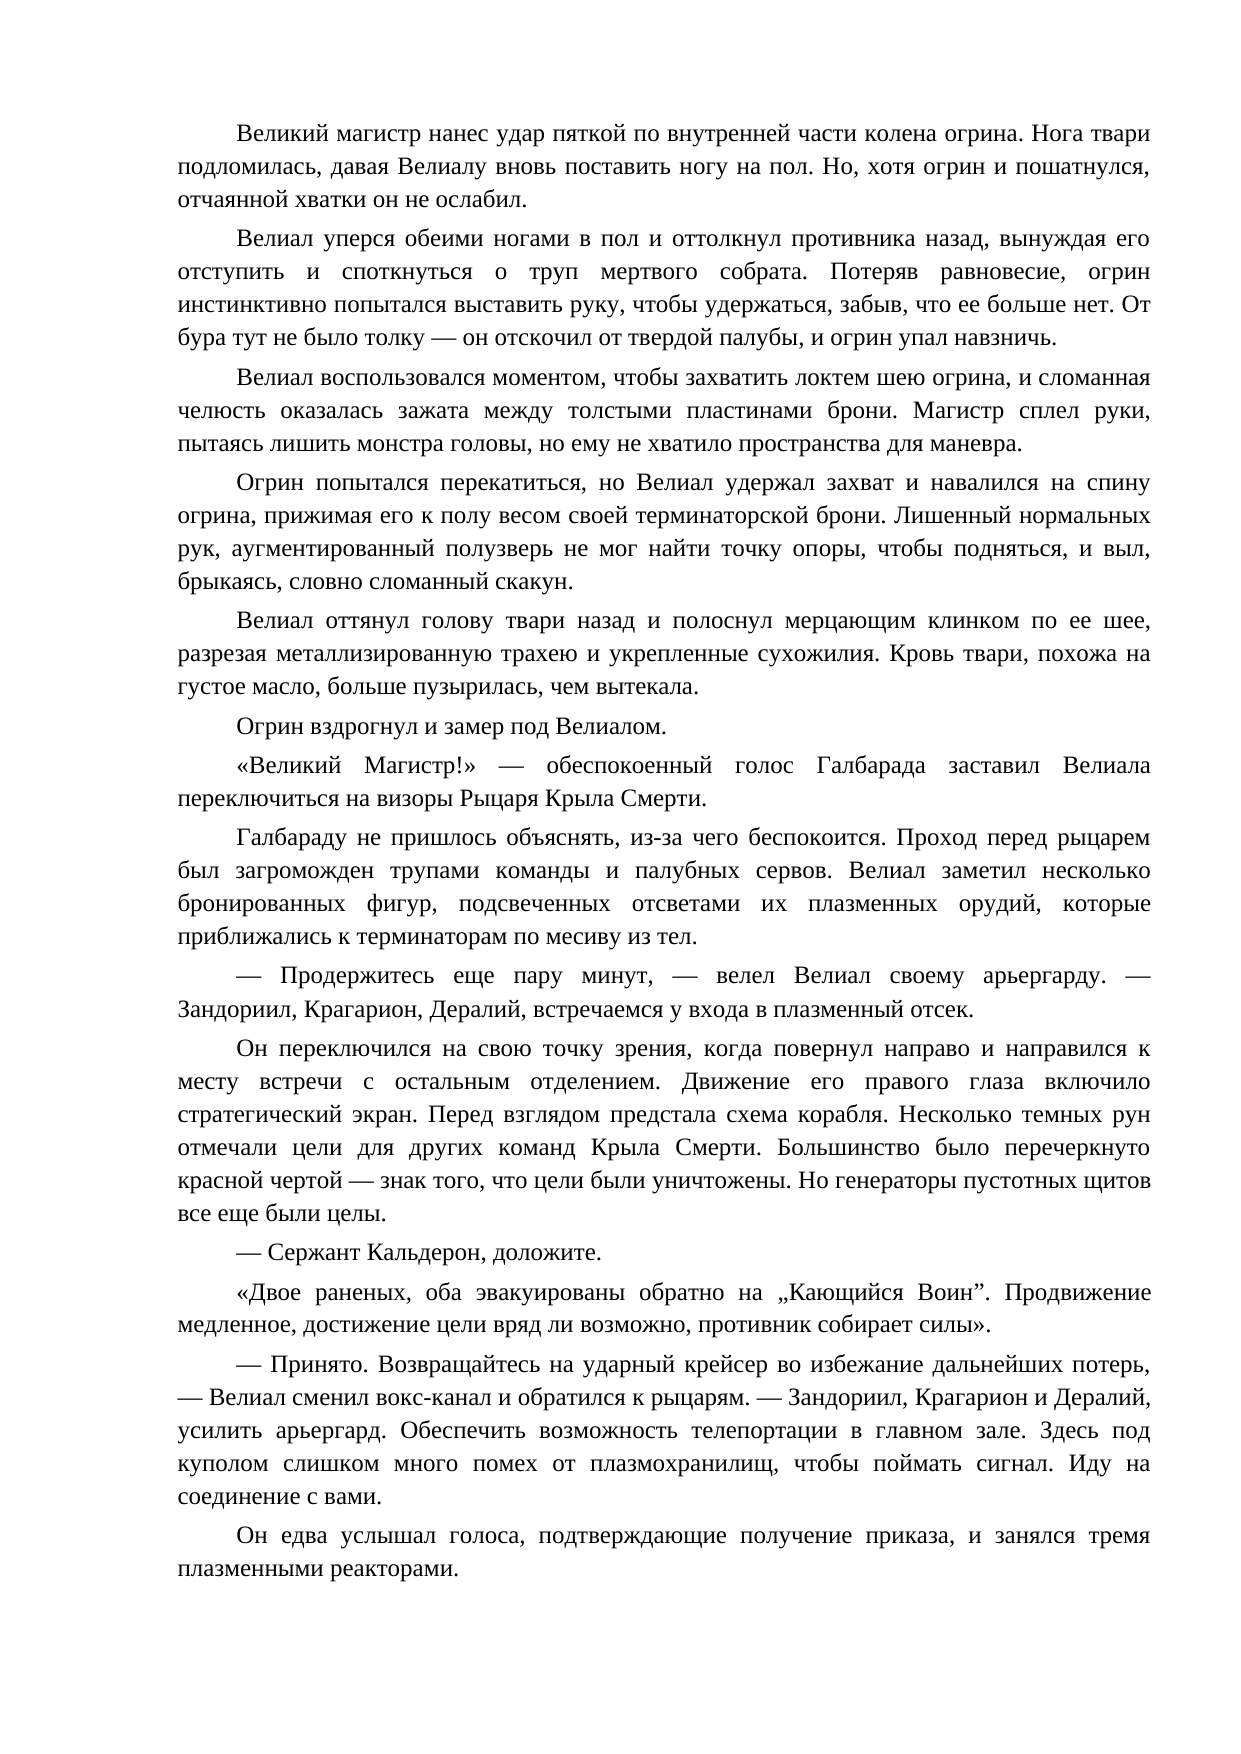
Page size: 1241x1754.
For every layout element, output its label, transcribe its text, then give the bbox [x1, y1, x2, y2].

text — Сержант Кальдерон, доложите. [177, 1237, 1152, 1266]
text Велиал оттянул голову твари назад и полоснул мерцающим клинком по ее шее, разрезая металлизированную трахею и укрепленные сухожилия. Кровь твари, похожа на густое масло, больше пузырилась, чем вытекала. [177, 605, 1152, 700]
text — Продержитесь еще пару минут, — велел Велиал своему арьергарду. — Зандориил, Крагарион, Дералий, встречаемся у входа в плазменный отсек. [177, 961, 1152, 1022]
text Велиал уперся обеими ногами в пол и оттолкнул противника назад, вынуждая его отступить и споткнуться о труп мертвого собрата. Потеряв равновесие, огрин инстинктивно попытался выставить руку, чтобы удержаться, забыв, что ее больше нет. От бура тут не было толку — он отскочил от твердой палубы, и огрин упал навзничь. [177, 223, 1152, 351]
text Галбараду не пришлось объяснять, из-за чего беспокоится. Проход перед рыцарем был загроможден трупами команды и палубных сервов. Велиал заметил несколько бронированных фигур, подсвеченных отсветами их плазменных орудий, которые приближались к терминаторам по месиву из тел. [177, 822, 1152, 950]
text Великий магистр нанес удар пяткой по внутренней части колена огрина. Нога твари подломилась, давая Велиалу вновь поставить ногу на пол. Но, хотя огрин и пошатнулся, отчаянной хватки он не ослабил. [177, 118, 1152, 213]
text Он едва услышал голоса, подтверждающие получение приказа, и занялся тремя плазменными реакторами. [177, 1520, 1152, 1582]
text — Принято. Возвращайтесь на ударный крейсер во избежание дальнейших потерь, — Велиал сменил вокс-канал и обратился к рыцарям. — Зандориил, Крагарион и Дералий, усилить арьергард. Обеспечить возможность телепортации в главном зале. Здесь под куполом слишком много помех от плазмохранилищ, чтобы поймать сигнал. Иду на соединение с вами. [177, 1349, 1152, 1510]
text Огрин вздрогнул и замер под Велиалом. [177, 711, 1152, 739]
text Велиал воспользовался моментом, чтобы захватить локтем шею огрина, и сломанная челюсть оказалась зажата между толстыми пластинами брони. Магистр сплел руки, пытаясь лишить монстра головы, но ему не хватило пространства для маневра. [177, 362, 1152, 457]
text «Великий Магистр!» — обеспокоенный голос Галбарада заставил Велиала переключиться на визоры Рыцаря Крыла Смерти. [177, 750, 1152, 812]
text Огрин попытался перекатиться, но Велиал удержал захват и навалился на спину огрина, прижимая его к полу весом своей терминаторской брони. Лишенный нормальных рук, аугментированный полузверь не мог найти точку опоры, чтобы подняться, и выл, брыкаясь, словно сломанный скакун. [177, 467, 1152, 595]
text «Двое раненых, оба эвакуированы обратно на „Кающийся Воин”. Продвижение медленное, достижение цели вряд ли возможно, противник собирает силы». [177, 1277, 1152, 1338]
text Он переключился на свою точку зрения, когда повернул направо и направился к месту встречи с остальным отделением. Движение его правого глаза включило стратегический экран. Перед взглядом предстала схема корабля. Несколько темных рун отмечали цели для других команд Крыла Смерти. Большинство было перечеркнуто красной чертой — знак того, что цели были уничтожены. Но генераторы пустотных щитов все еще были целы. [177, 1033, 1152, 1227]
